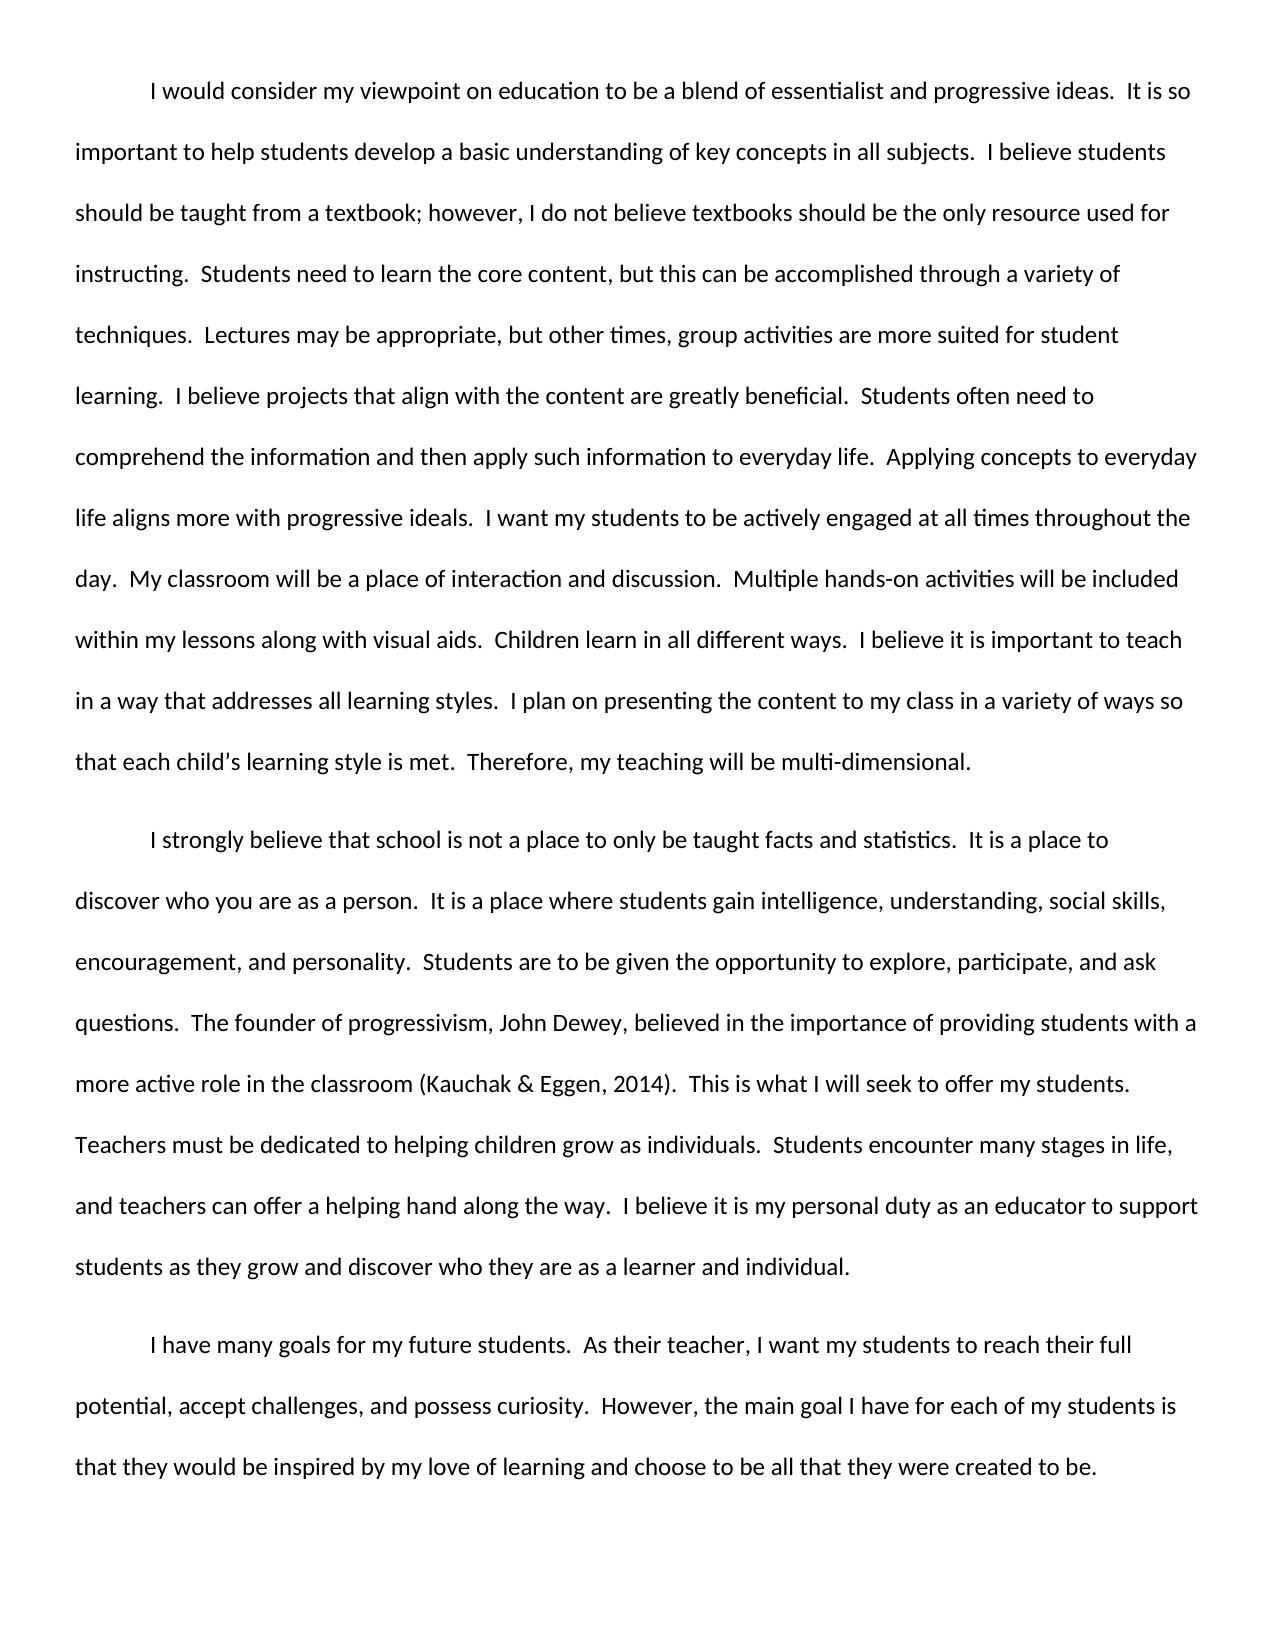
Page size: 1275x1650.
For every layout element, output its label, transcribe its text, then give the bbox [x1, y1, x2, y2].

text I would consider my viewpoint on education to be a blend of essentialist and progressive ideas. It is so important to help students develop a basic understanding of key concepts in all subjects. I believe students should be taught from a textbook; however, I do not believe textbooks should be the only resource used for instructing. Students need to learn the core content, but this can be accomplished through a variety of techniques. Lectures may be appropriate, but other times, group activities are more suited for student learning. I believe projects that align with the content are greatly beneficial. Students often need to comprehend the information and then apply such information to everyday life. Applying concepts to everyday life aligns more with progressive ideals. I want my students to be actively engaged at all times throughout the day. My classroom will be a place of interaction and discussion. Multiple hands-on activities will be included within my lessons along with visual aids. Children learn in all different ways. I believe it is important to teach in a way that addresses all learning styles. I plan on presenting the content to my class in a variety of ways so that each child’s learning style is met. Therefore, my teaching will be multi-dimensional. [75, 75, 1200, 777]
text I have many goals for my future students. As their teacher, I want my students to reach their full potential, accept challenges, and possess curiosity. However, the main goal I have for each of my students is that they would be inspired by my love of learning and choose to be all that they were created to be. [75, 1329, 1200, 1482]
text I strongly believe that school is not a place to only be taught facts and statistics. It is a place to discover who you are as a person. It is a place where students gain intelligence, understanding, social skills, encouragement, and personality. Students are to be given the opportunity to explore, participate, and ask questions. The founder of progressivism, John Dewey, believed in the importance of providing students with a more active role in the classroom (Kauchak & Eggen, 2014). This is what I will seek to offer my students. Teachers must be dedicated to helping children grow as individuals. Students encounter many stages in life, and teachers can offer a helping hand along the way. I believe it is my personal duty as an educator to support students as they grow and discover who they are as a learner and individual. [75, 824, 1200, 1282]
